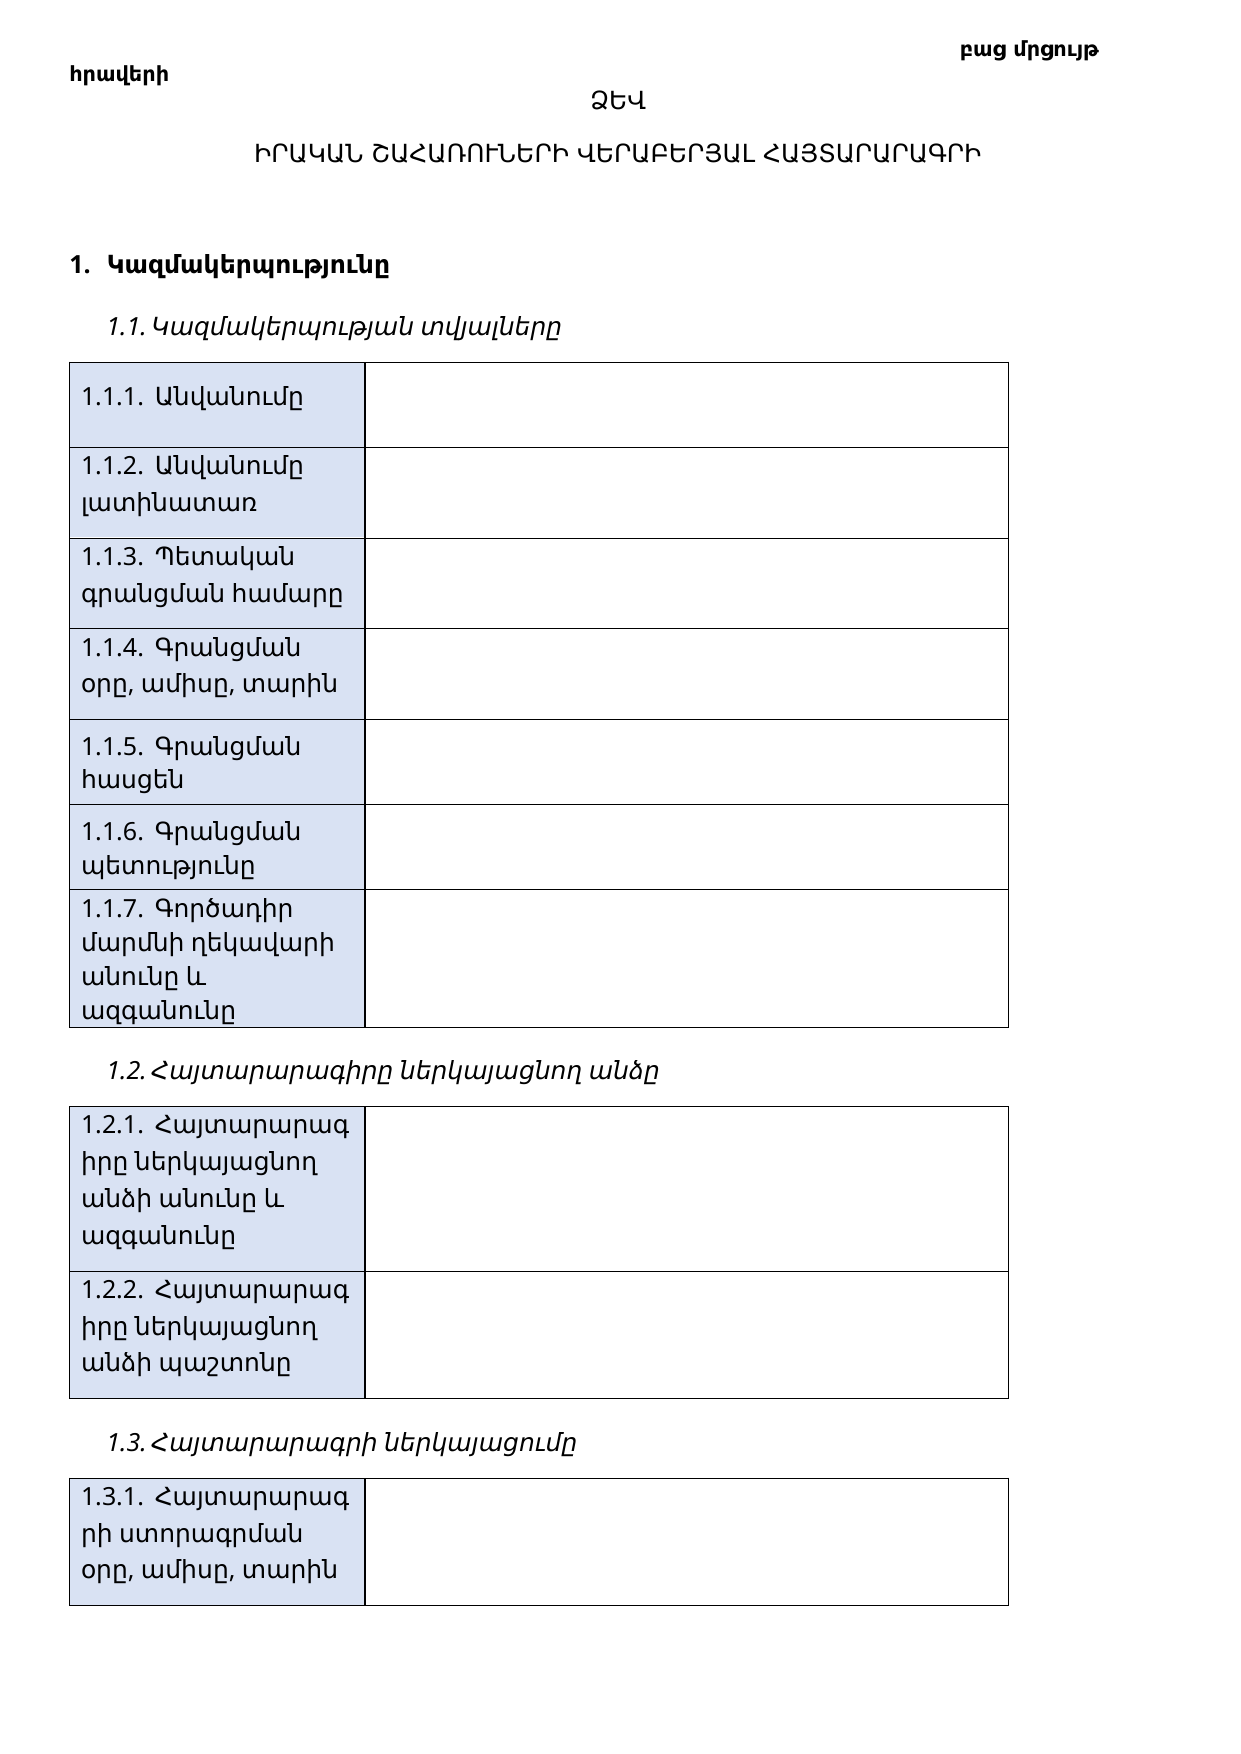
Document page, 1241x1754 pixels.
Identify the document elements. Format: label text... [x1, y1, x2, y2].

text ՁԵՎ [69, 86, 1167, 115]
table_cell Հայտարարագիրը ներկայացնող անձի պաշտոնը [70, 1272, 364, 1398]
table_cell Գրանցման պետությունը [70, 805, 364, 889]
table_cell Գրանցման հասցեն [70, 720, 364, 804]
table_cell [366, 1272, 1008, 1398]
table_cell [366, 448, 1008, 537]
table_cell Անվանումը լատինատառ [70, 448, 364, 537]
list Հայտարարագիրը ներկայացնող անձը [106, 1053, 1167, 1087]
table_cell [366, 629, 1008, 719]
list Կազմակերպությունը [69, 246, 1167, 280]
table_header [366, 363, 1008, 447]
list Հայտարարագրի ներկայացումը [106, 1424, 1167, 1458]
table_cell Գործադիր մարմնի ղեկավարի անունը և ազգանունը [70, 890, 364, 1027]
table_cell Գրանցման օրը, ամիսը, տարին [70, 629, 364, 719]
table_header Հայտարարագրի ստորագրման օրը, ամիսը, տարին [70, 1479, 364, 1605]
list Կազմակերպության տվյալները [106, 308, 1167, 342]
text բաց մրցույթ հրավերի [69, 37, 1167, 86]
table_header [366, 1107, 1008, 1271]
table_header Անվանումը [70, 363, 364, 447]
table_cell [366, 805, 1008, 889]
table_cell [366, 720, 1008, 804]
text ԻՐԱԿԱՆ ՇԱՀԱՌՈՒՆԵՐԻ ՎԵՐԱԲԵՐՅԱԼ ՀԱՅՏԱՐԱՐԱԳՐԻ [69, 139, 1167, 169]
table_header [366, 1479, 1008, 1605]
table_cell [366, 539, 1008, 628]
table_cell Պետական գրանցման համարը [70, 539, 364, 628]
table_header Հայտարարագիրը ներկայացնող անձի անունը և ազգանունը [70, 1107, 364, 1271]
table_cell [366, 890, 1008, 1027]
